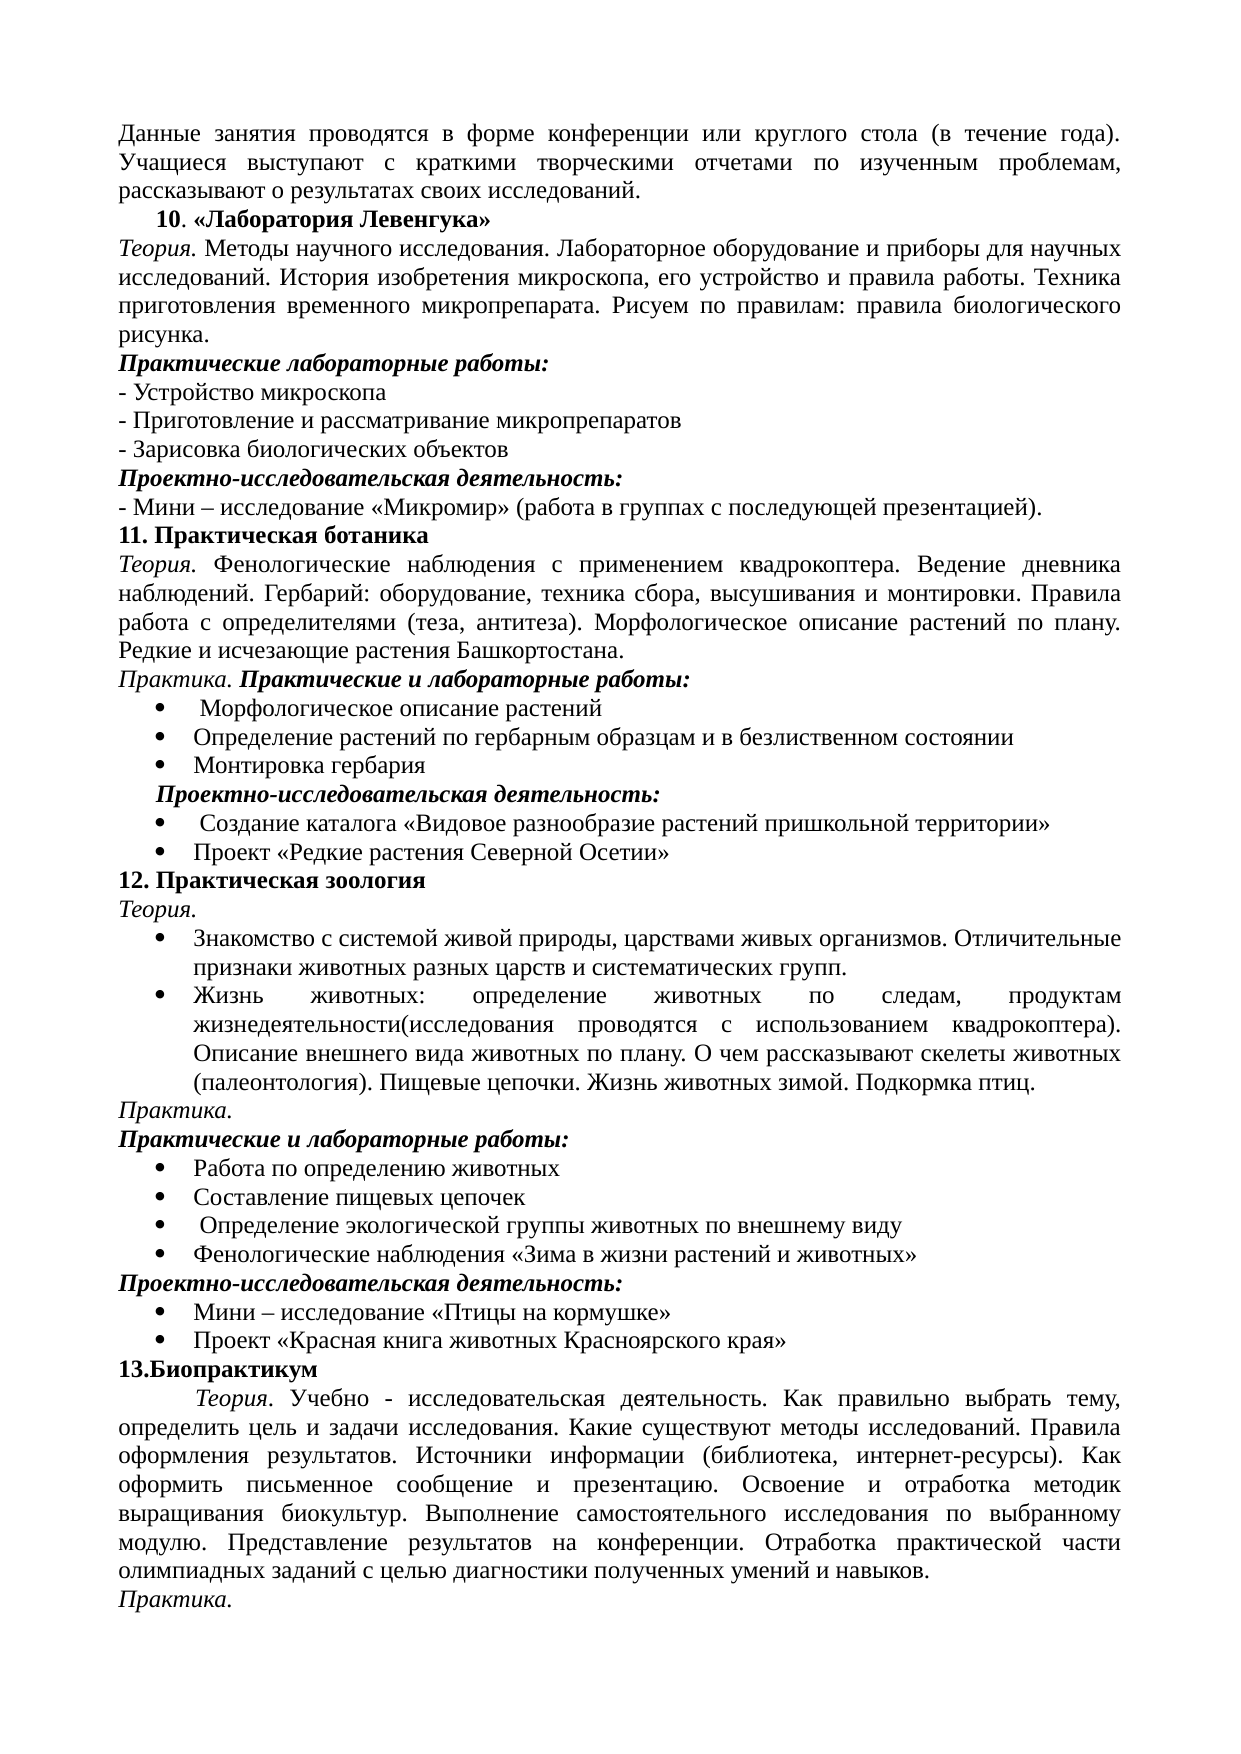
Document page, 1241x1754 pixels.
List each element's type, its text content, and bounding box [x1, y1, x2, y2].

text Теория. [118, 894, 1122, 923]
list Проект «Красная книга животных Красноярского края» [156, 1326, 1122, 1354]
text 11. Практическая ботаника [118, 521, 1122, 549]
text - Устройство микроскопа [118, 377, 1122, 406]
text - Приготовление и рассматривание микропрепаратов [118, 406, 1122, 434]
list Проект «Редкие растения Северной Осетии» [156, 837, 1122, 866]
text Данные занятия проводятся в форме конференции или круглого стола (в течение года). Учащиеся выступают с краткими творческими отчетами по изученным проблемам, рассказывают о результатах своих исследований. [118, 118, 1122, 204]
text Практика. Практические и лабораторные работы: [118, 664, 1122, 693]
text Проектно-исследовательская деятельность: [156, 779, 1122, 808]
list Знакомство с системой живой природы, царствами живых организмов. Отличительные признаки животных разных царств и систематических групп. [156, 923, 1122, 981]
text Проектно-исследовательская деятельность: [118, 463, 1122, 492]
text Практические лабораторные работы: [118, 348, 1122, 377]
list Фенологические наблюдения «Зима в жизни растений и животных» [156, 1239, 1122, 1268]
text 13.Биопрактикум [118, 1354, 1122, 1383]
text Проектно-исследовательская деятельность: [118, 1268, 1122, 1297]
text Теория. Фенологические наблюдения с применением квадрокоптера. Ведение дневника наблюдений. Гербарий: оборудование, техника сбора, высушивания и монтировки. Правила работа с определителями (теза, антитеза). Морфологическое описание растений по плану. Редкие и исчезающие растения Башкортостана. [118, 549, 1122, 664]
list Составление пищевых цепочек [156, 1182, 1122, 1211]
list Морфологическое описание растений [156, 693, 1122, 722]
list Работа по определению животных [156, 1153, 1122, 1182]
text Теория. Методы научного исследования. Лабораторное оборудование и приборы для научных исследований. История изобретения микроскопа, его устройство и правила работы. Техника приготовления временного микропрепарата. Рисуем по правилам: правила биологического рисунка. [118, 233, 1122, 348]
list Создание каталога «Видовое разнообразие растений пришкольной территории» [156, 808, 1122, 837]
list Монтировка гербария [156, 751, 1122, 779]
list Мини – исследование «Птицы на кормушке» [156, 1297, 1122, 1326]
text - Зарисовка биологических объектов [118, 434, 1122, 463]
list Определение экологической группы животных по внешнему виду [156, 1211, 1122, 1239]
text 10. «Лаборатория Левенгука» [156, 204, 1122, 233]
text Практические и лабораторные работы: [118, 1124, 1122, 1153]
text Практика. [118, 1584, 1122, 1613]
list Практика. [118, 1096, 1122, 1124]
text 12. Практическая зоология [118, 866, 1122, 894]
text - Мини – исследование «Микромир» (работа в группах с последующей презентацией). [118, 492, 1122, 521]
list Определение растений по гербарным образцам и в безлиственном состоянии [156, 722, 1122, 751]
text Теория. Учебно - исследовательская деятельность. Как правильно выбрать тему, определить цель и задачи исследования. Какие существуют методы исследований. Правила оформления результатов. Источники информации (библиотека, интернет-ресурсы). Как оформить письменное сообщение и презентацию. Освоение и отработка методик выращивания биокультур. Выполнение самостоятельного исследования по выбранному модулю. Представление результатов на конференции. Отработка практической части олимпиадных заданий с целью диагностики полученных умений и навыков. [118, 1383, 1122, 1584]
list Жизнь животных: определение животных по следам, продуктам жизнедеятельности(исследования проводятся с использованием квадрокоптера). Описание внешнего вида животных по плану. О чем рассказывают скелеты животных (палеонтология). Пищевые цепочки. Жизнь животных зимой. Подкормка птиц. [156, 981, 1122, 1096]
